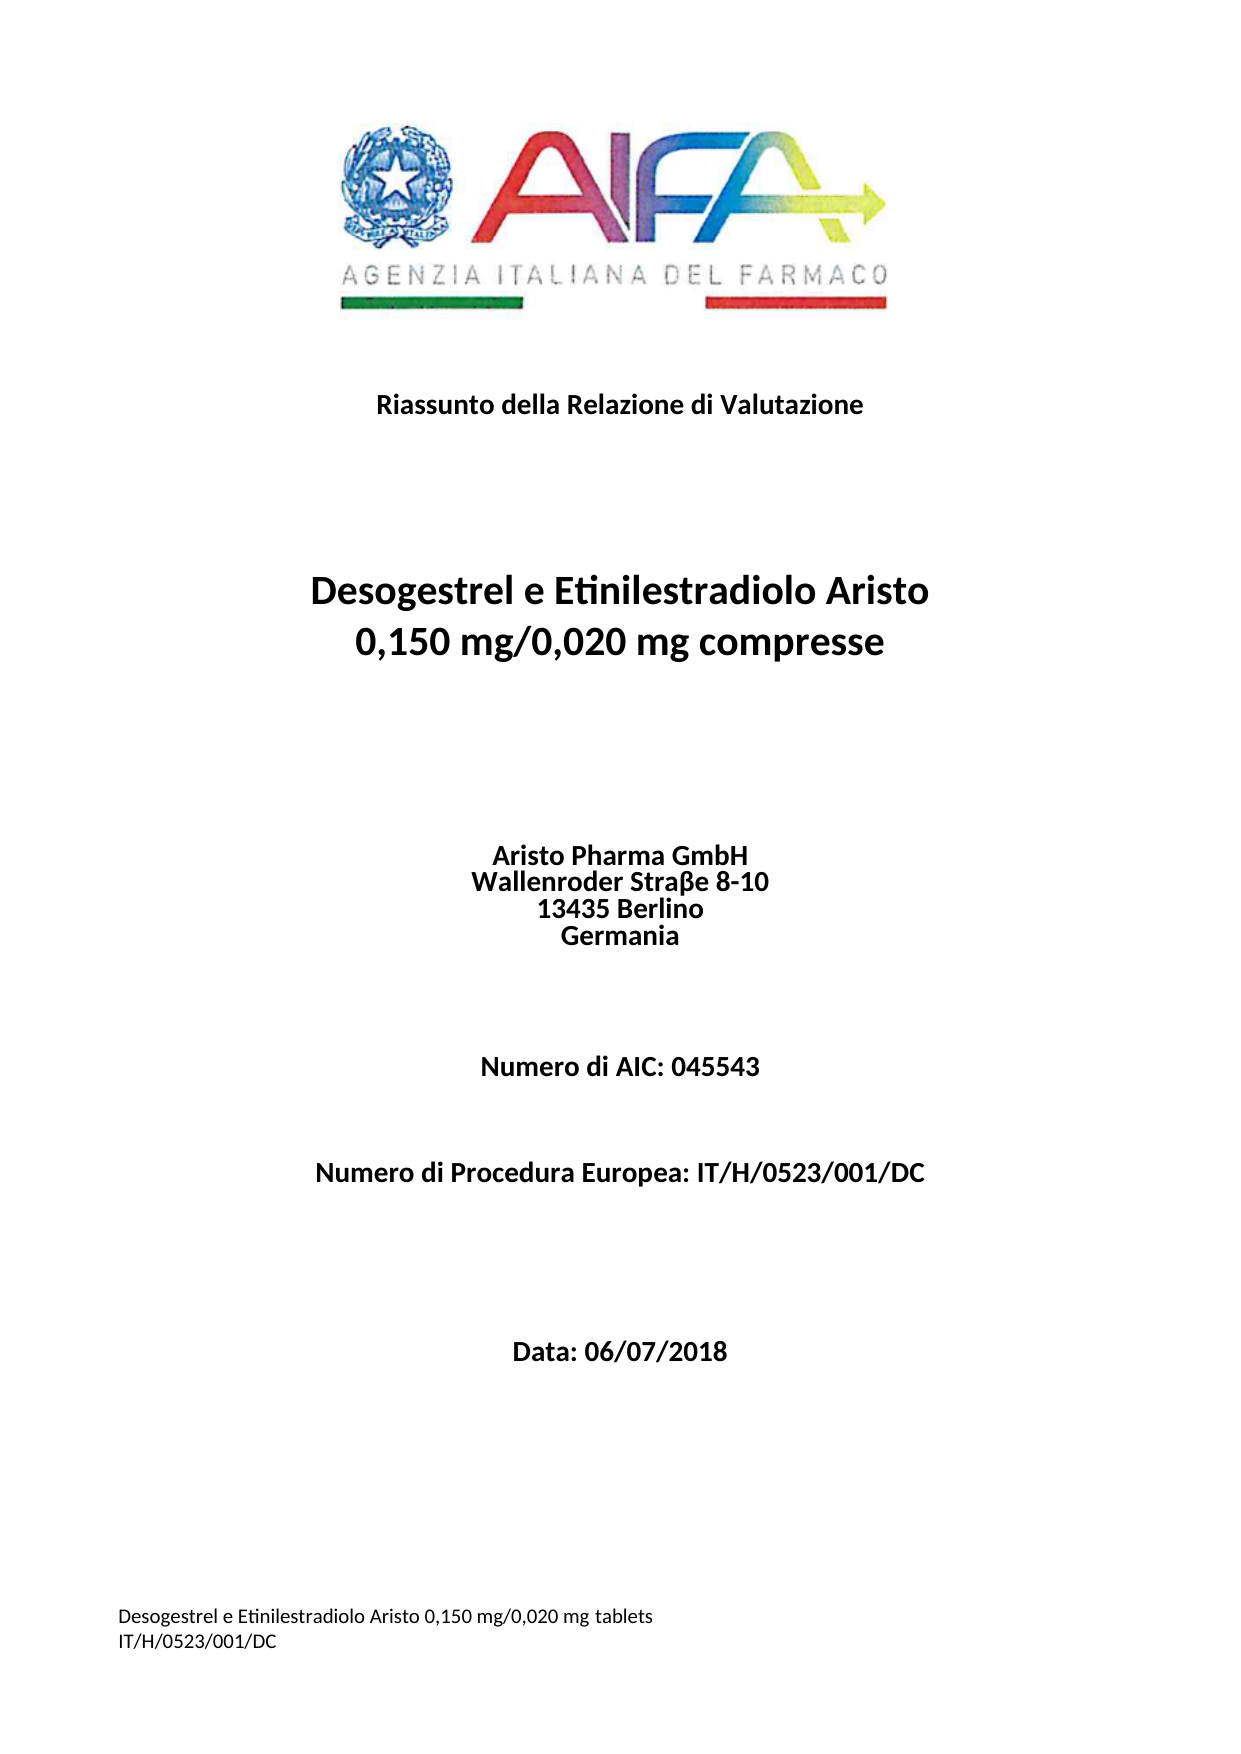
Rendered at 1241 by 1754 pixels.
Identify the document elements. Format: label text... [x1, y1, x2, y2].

text Wallenroder Straβe 8-10 [118, 872, 1122, 897]
text Riassunto della Relazione di Valutazione [118, 386, 1122, 421]
text 13435 Berlino [118, 898, 1122, 923]
text Numero di Procedura Europea: IT/H/0523/001/DC [118, 1154, 1122, 1190]
text Desogestrel e Etinilestradiolo Aristo [118, 564, 1122, 615]
text Germania [118, 925, 1122, 950]
text Data: 06/07/2018 [118, 1333, 1122, 1368]
text 0,150 mg/0,020 mg compresse [118, 615, 1122, 666]
text Numero di AIC: 045543 [118, 1048, 1122, 1083]
text Aristo Pharma GmbH [118, 845, 1122, 870]
